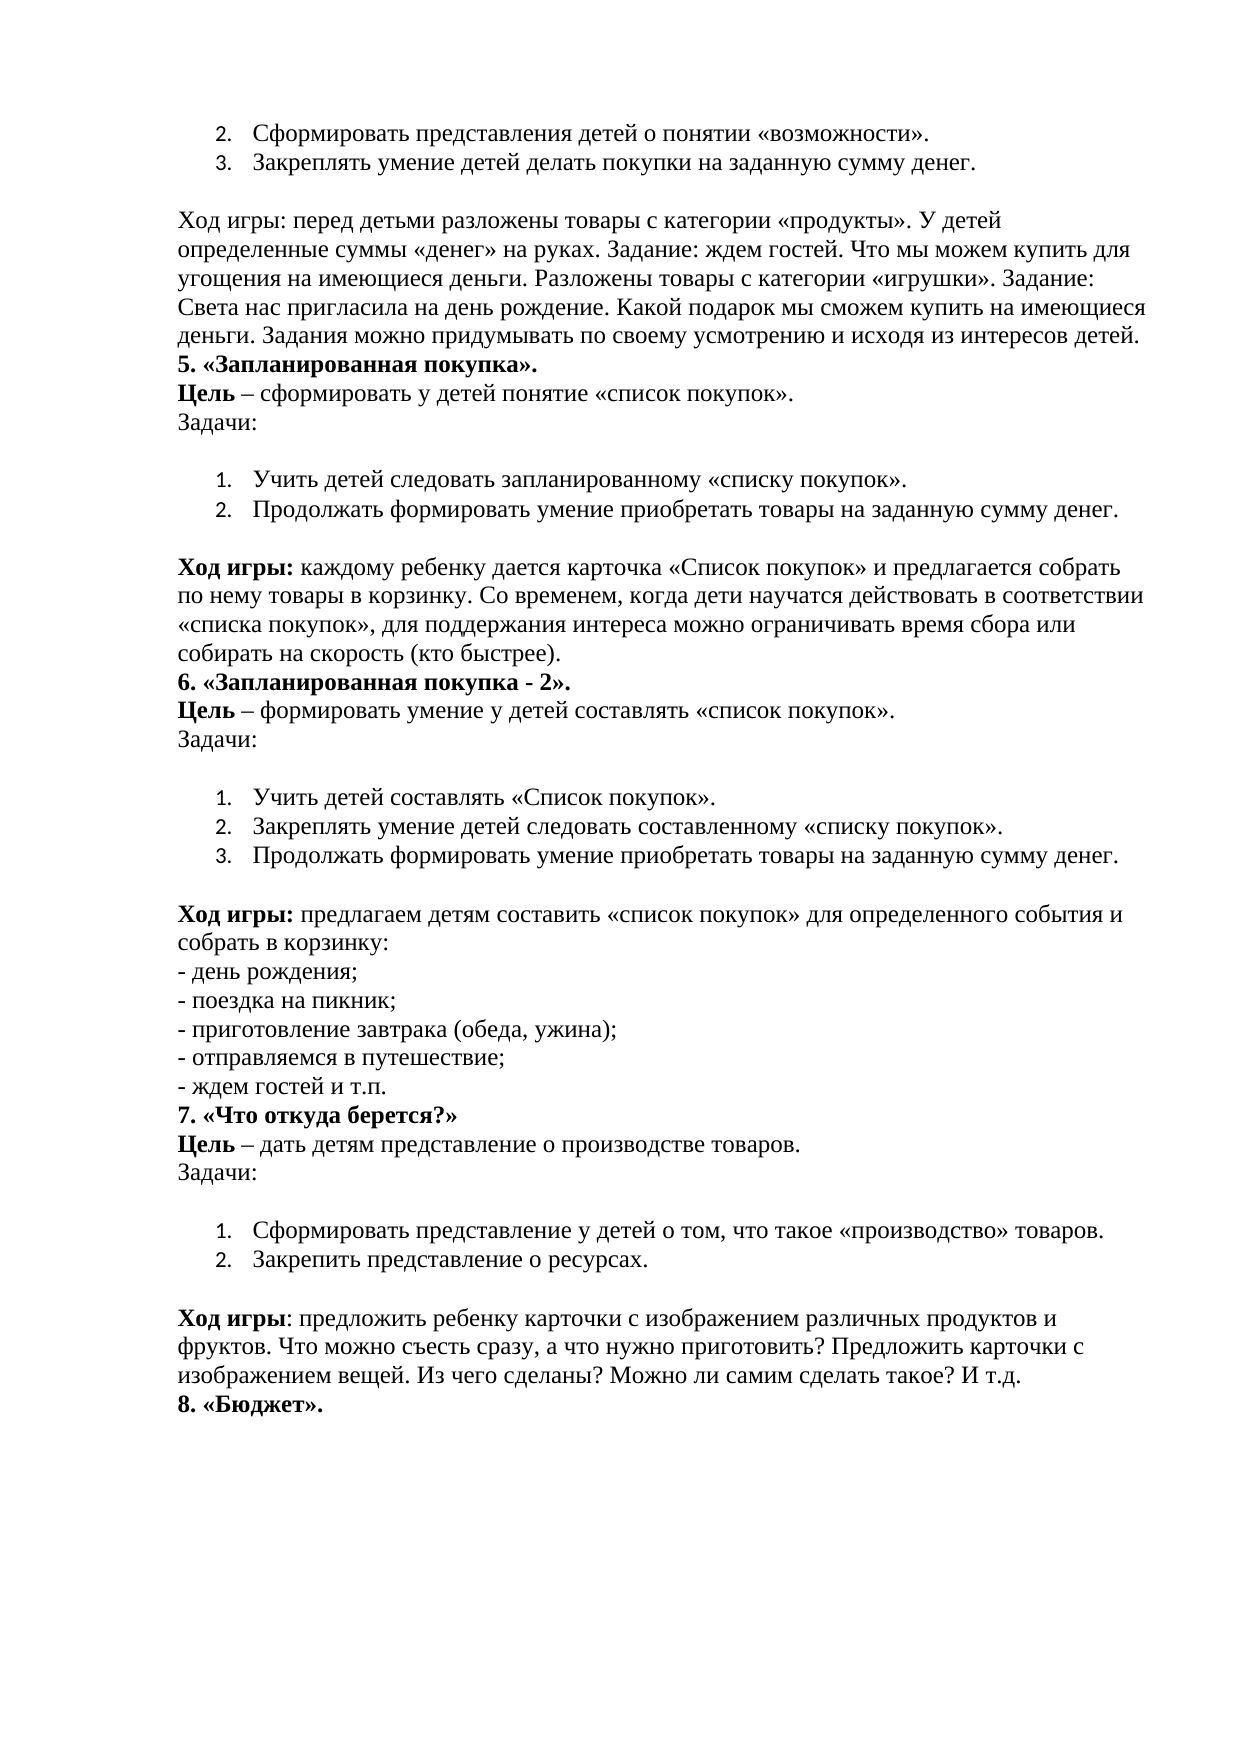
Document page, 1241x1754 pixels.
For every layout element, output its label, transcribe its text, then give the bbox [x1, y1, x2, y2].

text 7. «Что откуда берется?» [177, 1100, 1152, 1129]
text - поездка на пикник; [177, 985, 1152, 1014]
text 8. «Бюджет». [177, 1389, 1152, 1418]
text Цель – дать детям представление о производстве товаров. [177, 1129, 1152, 1157]
text - день рождения; [177, 956, 1152, 985]
text - ждем гостей и т.п. [177, 1071, 1152, 1100]
list Продолжать формировать умение приобретать товары на заданную сумму денег. [215, 840, 1152, 869]
text Задачи: [177, 1157, 1152, 1186]
list Сформировать представления детей о понятии «возможности». [215, 118, 1152, 147]
list Сформировать представление у детей о том, что такое «производство» товаров. [215, 1215, 1152, 1244]
text Задачи: [177, 724, 1152, 753]
text Цель – формировать умение у детей составлять «список покупок». [177, 696, 1152, 724]
text 6. «Запланированная покупка - 2». [177, 667, 1152, 696]
list Учить детей составлять «Список покупок». [215, 782, 1152, 811]
list Продолжать формировать умение приобретать товары на заданную сумму денег. [215, 494, 1152, 523]
text 5. «Запланированная покупка». [177, 349, 1152, 378]
list Закрепить представление о ресурсах. [215, 1244, 1152, 1273]
text Ход игры: предлагаем детям составить «список покупок» для определенного события и собрать в корзинку: [177, 899, 1152, 956]
text Ход игры: предложить ребенку карточки с изображением различных продуктов и фруктов. Что можно съесть сразу, а что нужно приготовить? Предложить карточки с изображением вещей. Из чего сделаны? Можно ли самим сделать такое? И т.д. [177, 1303, 1152, 1389]
text Задачи: [177, 407, 1152, 435]
list Закреплять умение детей делать покупки на заданную сумму денег. [215, 147, 1152, 176]
text Ход игры: каждому ребенку дается карточка «Список покупок» и предлагается собрать по нему товары в корзинку. Со временем, когда дети научатся действовать в соответствии «списка покупок», для поддержания интереса можно ограничивать время сбора или собирать на скорость (кто быстрее). [177, 552, 1152, 667]
list Учить детей следовать запланированному «списку покупок». [215, 464, 1152, 494]
text - приготовление завтрака (обеда, ужина); [177, 1014, 1152, 1042]
text Цель – сформировать у детей понятие «список покупок». [177, 378, 1152, 407]
text - отправляемся в путешествие; [177, 1042, 1152, 1071]
list Закреплять умение детей следовать составленному «списку покупок». [215, 811, 1152, 840]
text Ход игры: перед детьми разложены товары с категории «продукты». У детей определенные суммы «денег» на руках. Задание: ждем гостей. Что мы можем купить для угощения на имеющиеся деньги. Разложены товары с категории «игрушки». Задание: Света нас пригласила на день рождение. Какой подарок мы сможем купить на имеющиеся деньги. Задания можно придумывать по своему усмотрению и исходя из интересов детей. [177, 205, 1152, 349]
